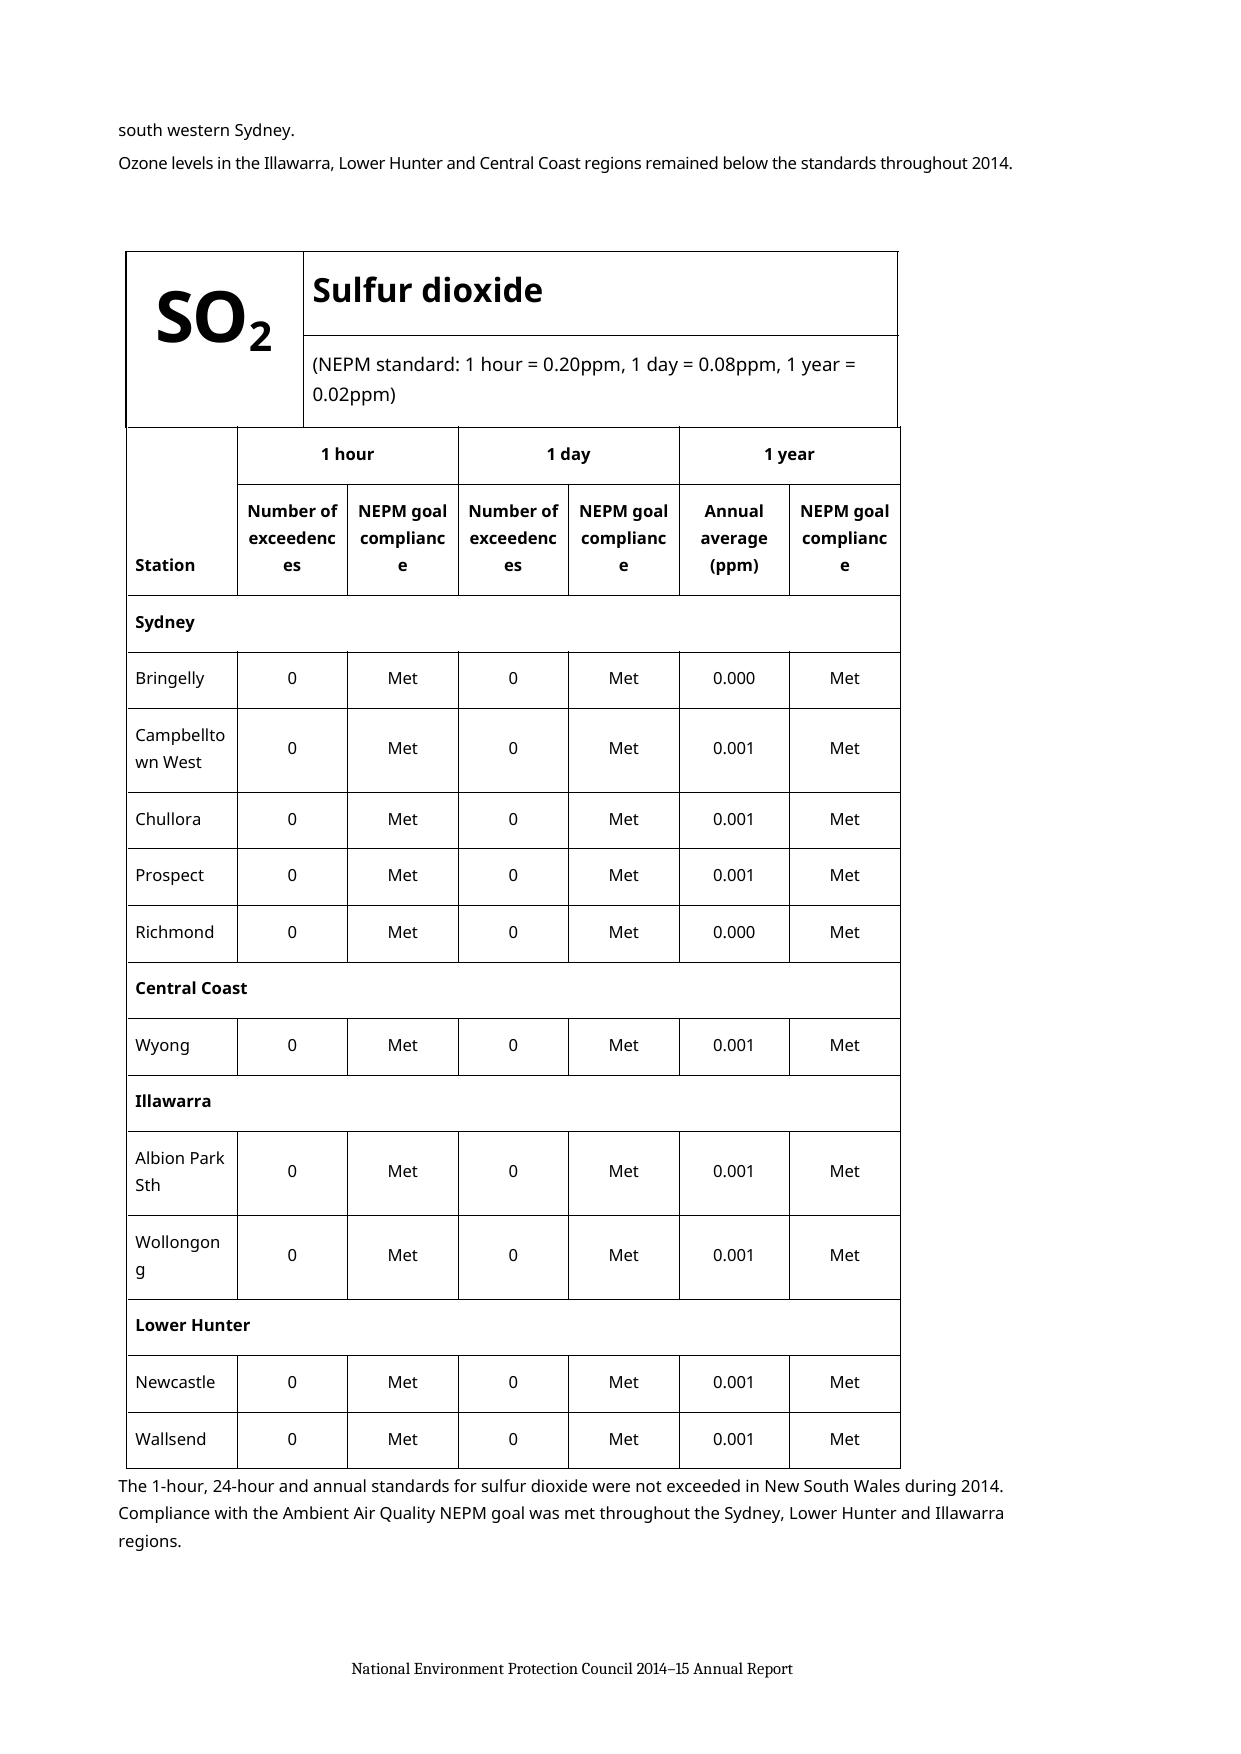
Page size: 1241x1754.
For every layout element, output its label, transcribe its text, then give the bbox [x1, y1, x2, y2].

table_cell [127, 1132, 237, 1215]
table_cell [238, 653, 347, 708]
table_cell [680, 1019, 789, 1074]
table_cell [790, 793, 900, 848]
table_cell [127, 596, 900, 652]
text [118, 118, 1064, 141]
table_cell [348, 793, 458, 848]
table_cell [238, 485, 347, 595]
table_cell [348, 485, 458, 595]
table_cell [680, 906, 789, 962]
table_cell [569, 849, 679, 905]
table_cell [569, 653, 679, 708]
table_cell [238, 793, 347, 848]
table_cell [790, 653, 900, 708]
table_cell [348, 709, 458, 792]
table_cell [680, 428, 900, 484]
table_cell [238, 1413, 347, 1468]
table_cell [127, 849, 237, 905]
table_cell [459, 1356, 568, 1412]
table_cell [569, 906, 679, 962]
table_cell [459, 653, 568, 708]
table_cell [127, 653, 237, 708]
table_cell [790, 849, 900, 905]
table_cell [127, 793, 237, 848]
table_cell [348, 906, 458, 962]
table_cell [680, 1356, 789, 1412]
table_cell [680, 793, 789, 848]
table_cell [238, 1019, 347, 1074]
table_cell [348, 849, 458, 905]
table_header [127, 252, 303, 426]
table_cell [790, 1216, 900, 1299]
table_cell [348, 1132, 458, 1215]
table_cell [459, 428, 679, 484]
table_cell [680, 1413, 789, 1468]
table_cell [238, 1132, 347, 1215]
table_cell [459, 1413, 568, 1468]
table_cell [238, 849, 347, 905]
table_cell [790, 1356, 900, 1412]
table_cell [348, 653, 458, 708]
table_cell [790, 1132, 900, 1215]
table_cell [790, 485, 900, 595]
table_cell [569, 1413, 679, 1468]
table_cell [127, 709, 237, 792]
text The 1-hour, 24-hour and annual standards for sulfur dioxide were not exceeded in New South Wales during 2014. Compliance with the Ambient Air Quality NEPM goal was met throughout the Sydney, Lower Hunter and Illawarra regions. [118, 1475, 1064, 1552]
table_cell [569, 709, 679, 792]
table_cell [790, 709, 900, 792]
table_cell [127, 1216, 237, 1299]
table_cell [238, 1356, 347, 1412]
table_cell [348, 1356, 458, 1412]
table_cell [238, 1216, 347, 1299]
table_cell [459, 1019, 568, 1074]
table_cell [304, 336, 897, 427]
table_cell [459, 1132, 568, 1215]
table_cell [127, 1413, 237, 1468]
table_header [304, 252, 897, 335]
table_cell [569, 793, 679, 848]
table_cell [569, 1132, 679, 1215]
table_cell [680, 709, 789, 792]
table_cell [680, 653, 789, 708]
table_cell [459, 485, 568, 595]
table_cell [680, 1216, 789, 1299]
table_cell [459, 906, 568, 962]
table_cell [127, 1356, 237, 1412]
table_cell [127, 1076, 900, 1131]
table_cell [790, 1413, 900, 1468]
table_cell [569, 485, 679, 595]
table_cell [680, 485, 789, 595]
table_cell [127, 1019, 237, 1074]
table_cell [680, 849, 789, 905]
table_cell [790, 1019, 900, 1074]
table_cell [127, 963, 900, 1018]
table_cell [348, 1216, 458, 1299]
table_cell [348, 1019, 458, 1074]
text Ozone levels in the Illawarra, Lower Hunter and Central Coast regions remained below the standards throughout 2014. [118, 151, 1064, 174]
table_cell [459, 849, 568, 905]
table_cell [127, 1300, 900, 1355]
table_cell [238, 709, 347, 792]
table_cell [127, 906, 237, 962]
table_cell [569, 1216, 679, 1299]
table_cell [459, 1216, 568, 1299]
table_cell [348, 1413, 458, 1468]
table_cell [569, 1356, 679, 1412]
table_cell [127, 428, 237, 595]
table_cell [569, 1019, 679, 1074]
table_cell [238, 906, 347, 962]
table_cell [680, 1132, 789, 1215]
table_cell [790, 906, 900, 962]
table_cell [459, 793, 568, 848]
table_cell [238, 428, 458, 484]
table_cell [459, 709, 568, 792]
